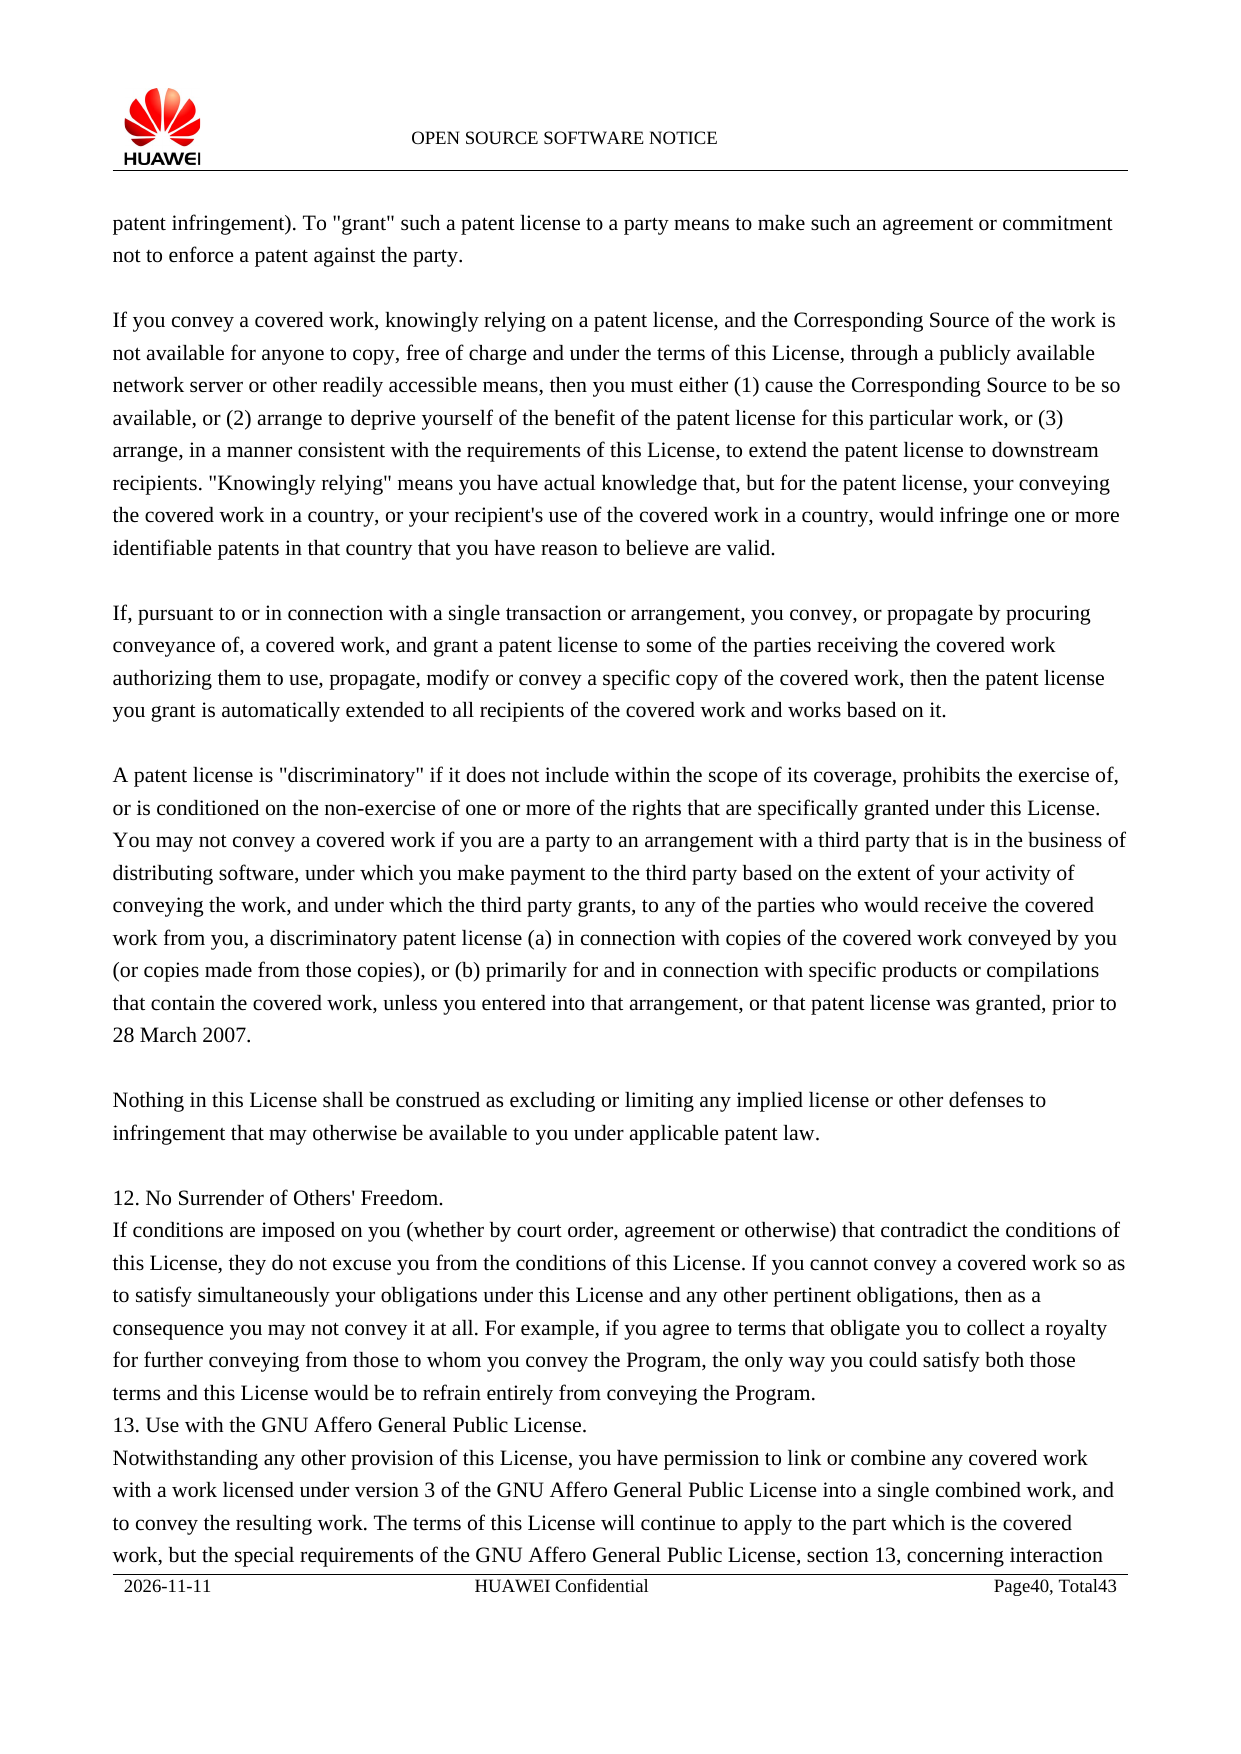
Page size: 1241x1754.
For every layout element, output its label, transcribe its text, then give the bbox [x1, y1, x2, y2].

picture [124, 88, 201, 165]
